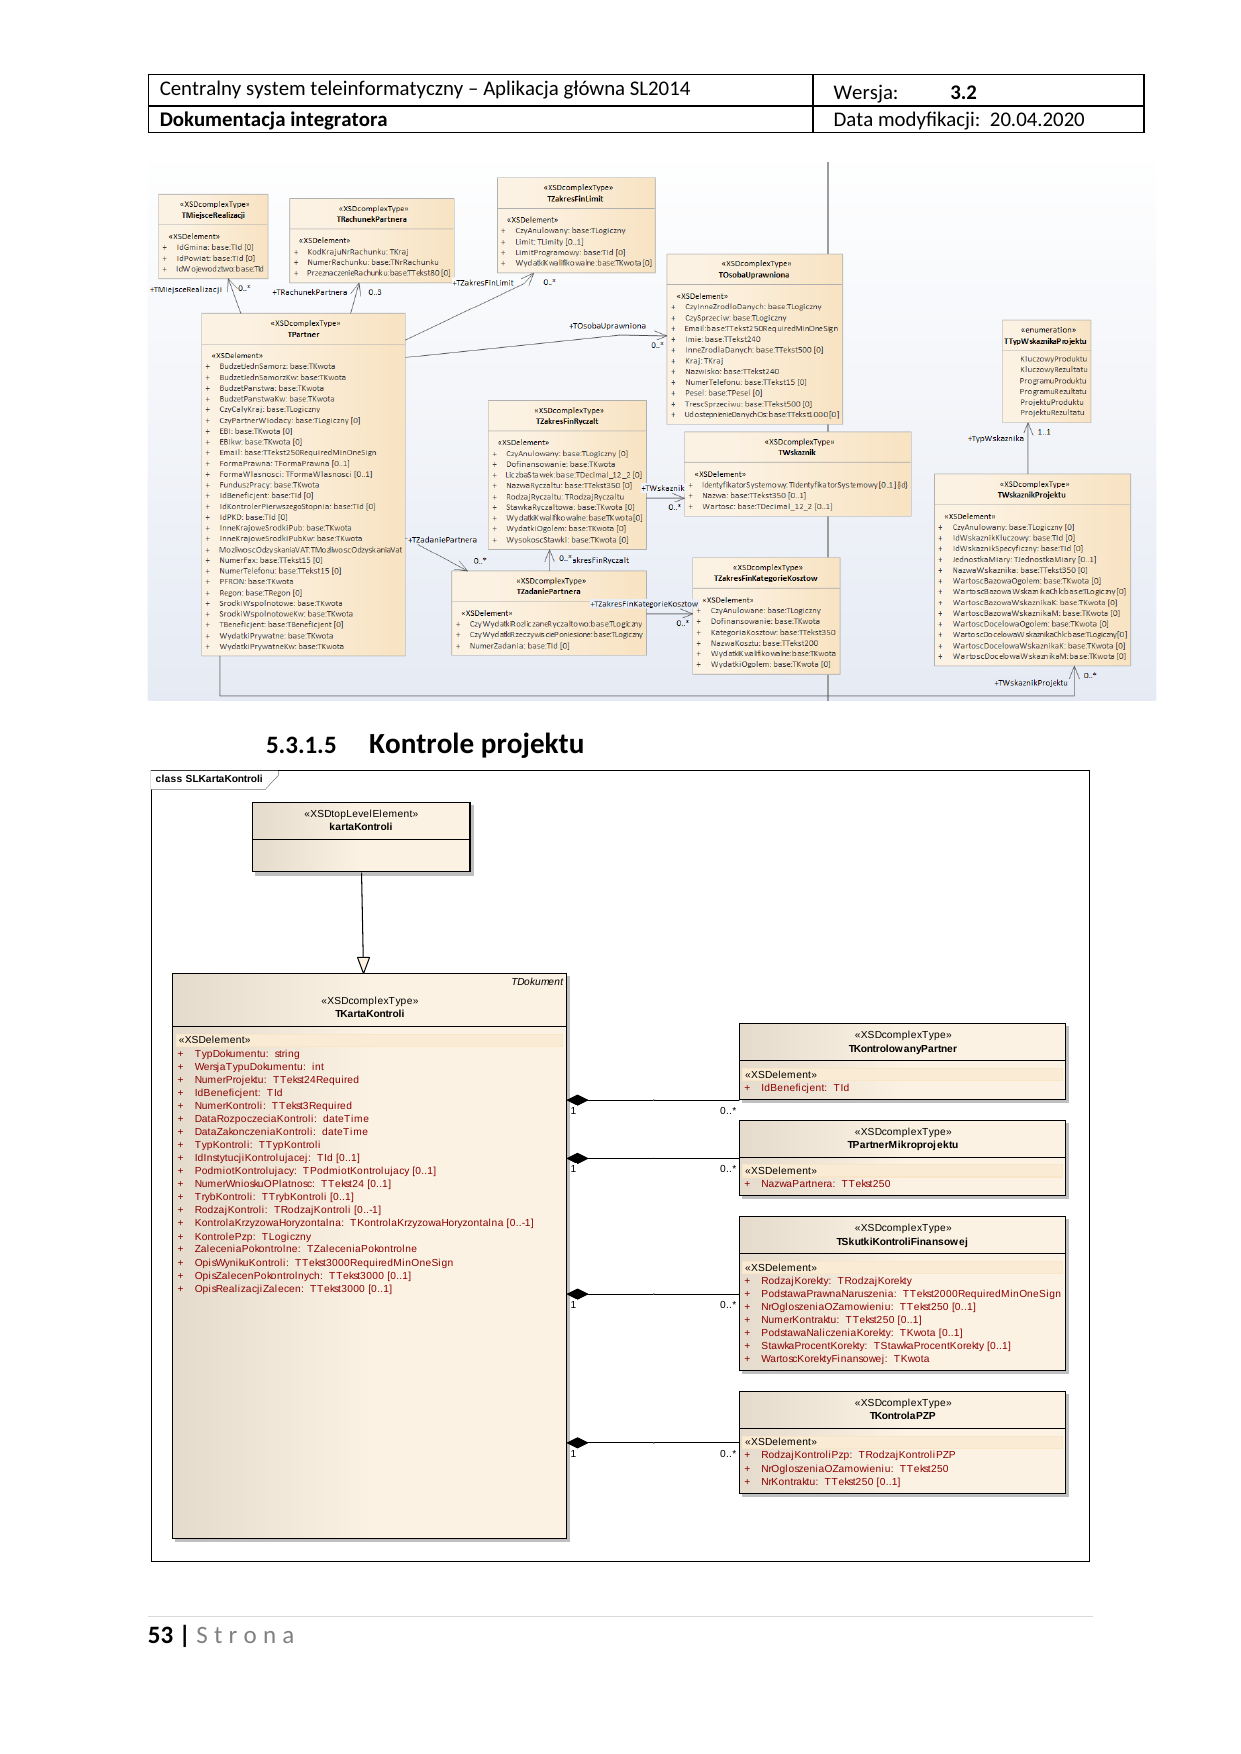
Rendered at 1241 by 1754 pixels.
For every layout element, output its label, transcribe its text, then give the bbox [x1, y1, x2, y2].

picture [147, 162, 1157, 701]
subtitle Kontrole projektu [266, 726, 1093, 761]
